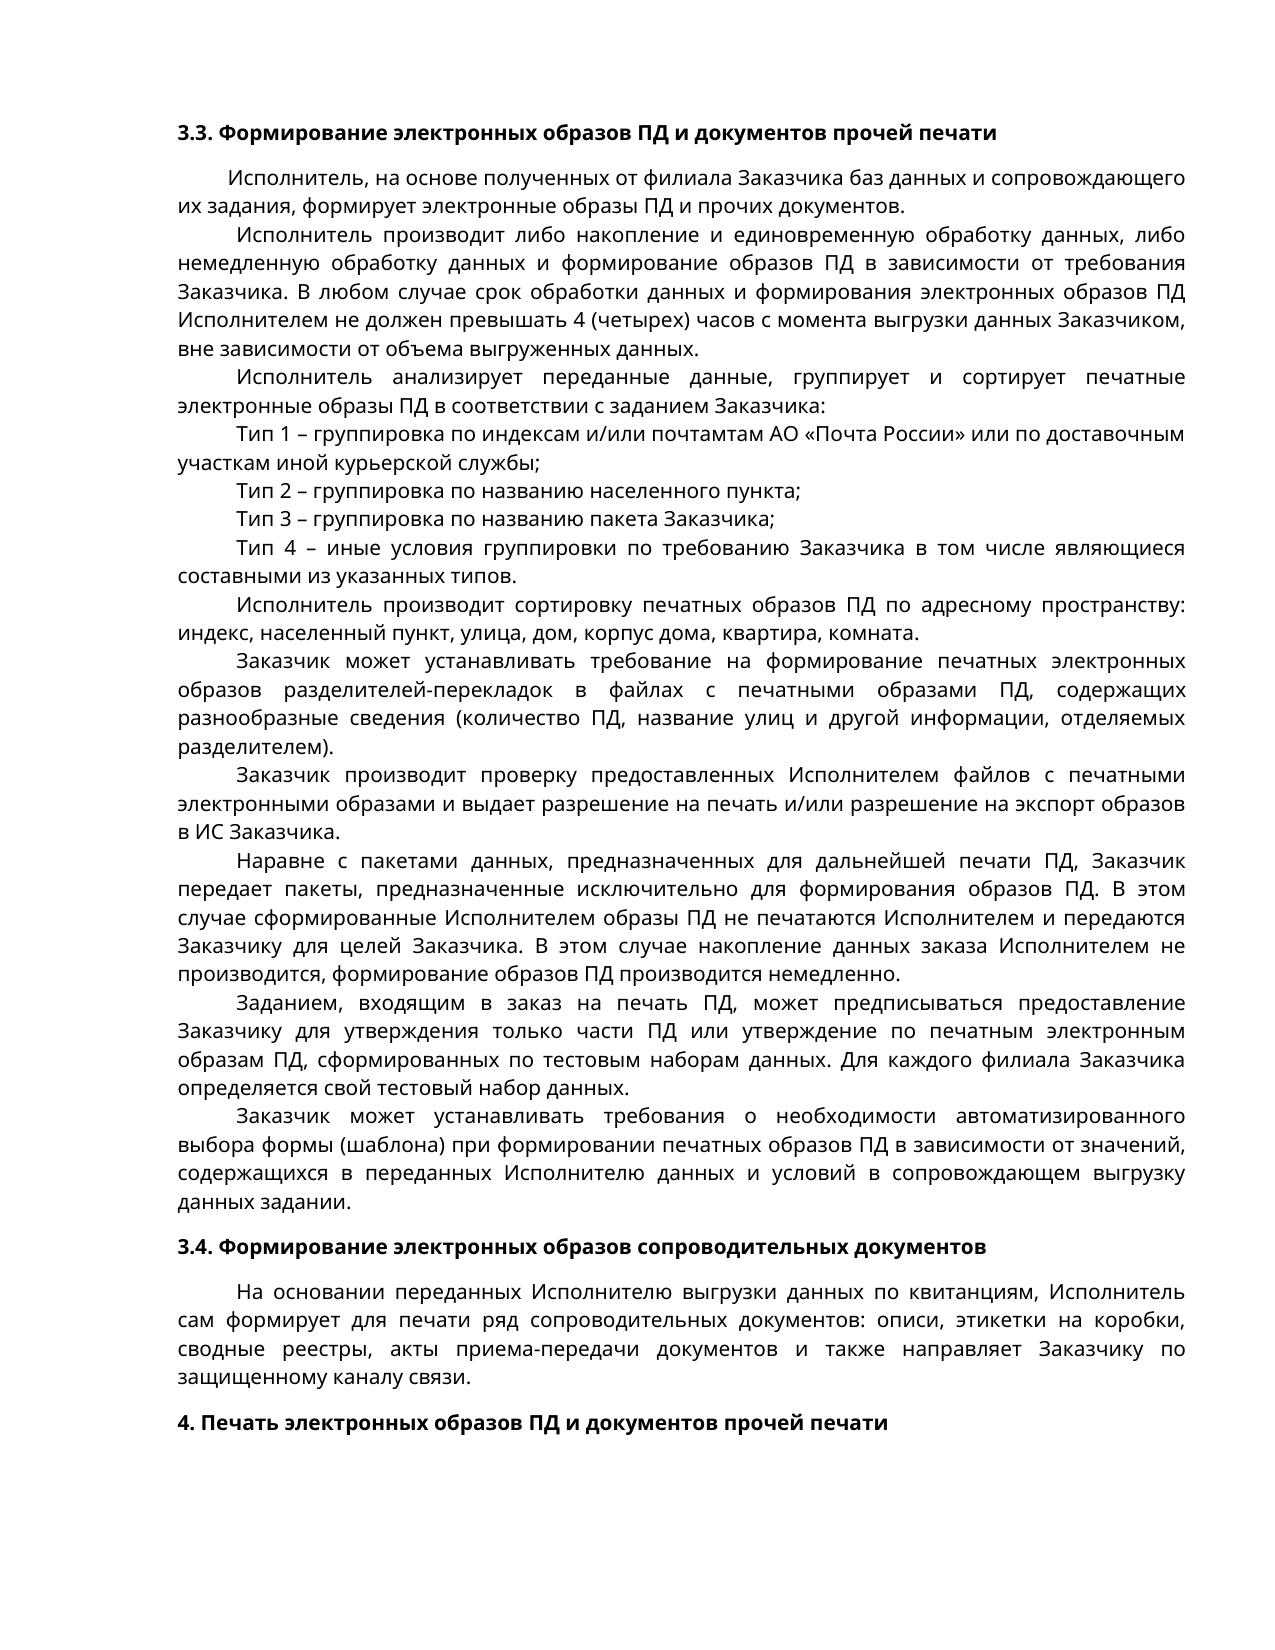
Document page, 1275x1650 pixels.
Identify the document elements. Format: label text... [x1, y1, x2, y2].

text 3.4. Формирование электронных образов сопроводительных документов [177, 1232, 1187, 1261]
text 4. Печать электронных образов ПД и документов прочей печати [177, 1408, 1187, 1436]
text Заказчик может устанавливать требование на формирование печатных электронных образов разделителей-перекладок в файлах с печатными образами ПД, содержащих разнообразные сведения (количество ПД, название улиц и другой информации, отделяемых разделителем). [177, 647, 1187, 760]
text Заданием, входящим в заказ на печать ПД, может предписываться предоставление Заказчику для утверждения только части ПД или утверждение по печатным электронным образам ПД, сформированных по тестовым наборам данных. Для каждого филиала Заказчика определяется свой тестовый набор данных. [177, 988, 1187, 1102]
text Заказчик производит проверку предоставленных Исполнителем файлов с печатными электронными образами и выдает разрешение на печать и/или разрешение на экспорт образов в ИС Заказчика. [177, 760, 1187, 846]
text На основании переданных Исполнителю выгрузки данных по квитанциям, Исполнитель сам формирует для печати ряд сопроводительных документов: описи, этикетки на коробки, сводные реестры, акты приема-передачи документов и также направляет Заказчику по защищенному каналу связи. [177, 1277, 1187, 1391]
text 3.3. Формирование электронных образов ПД и документов прочей печати [177, 118, 1187, 147]
text Заказчик может устанавливать требования о необходимости автоматизированного выбора формы (шаблона) при формировании печатных образов ПД в зависимости от значений, содержащихся в переданных Исполнителю данных и условий в сопровождающем выгрузку данных задании. [177, 1102, 1187, 1215]
text Тип 4 – иные условия группировки по требованию Заказчика в том числе являющиеся составными из указанных типов. [177, 533, 1187, 590]
text Исполнитель производит либо накопление и единовременную обработку данных, либо немедленную обработку данных и формирование образов ПД в зависимости от требования Заказчика. В любом случае срок обработки данных и формирования электронных образов ПД Исполнителем не должен превышать 4 (четырех) часов с момента выгрузки данных Заказчиком, вне зависимости от объема выгруженных данных. [177, 220, 1187, 362]
text Исполнитель производит сортировку печатных образов ПД по адресному пространству: индекс, населенный пункт, улица, дом, корпус дома, квартира, комната. [177, 590, 1187, 647]
text Наравне с пакетами данных, предназначенных для дальнейшей печати ПД, Заказчик передает пакеты, предназначенные исключительно для формирования образов ПД. В этом случае сформированные Исполнителем образы ПД не печатаются Исполнителем и передаются Заказчику для целей Заказчика. В этом случае накопление данных заказа Исполнителем не производится, формирование образов ПД производится немедленно. [177, 846, 1187, 988]
text Тип 1 – группировка по индексам и/или почтамтам АО «Почта России» или по доставочным участкам иной курьерской службы; [177, 419, 1187, 476]
text Тип 3 – группировка по названию пакета Заказчика; [177, 504, 1187, 533]
text Тип 2 – группировка по названию населенного пункта; [177, 476, 1187, 504]
text Исполнитель, на основе полученных от филиала Заказчика баз данных и сопровождающего их задания, формирует электронные образы ПД и прочих документов. [177, 163, 1187, 220]
text Исполнитель анализирует переданные данные, группирует и сортирует печатные электронные образы ПД в соответствии с заданием Заказчика: [177, 362, 1187, 419]
